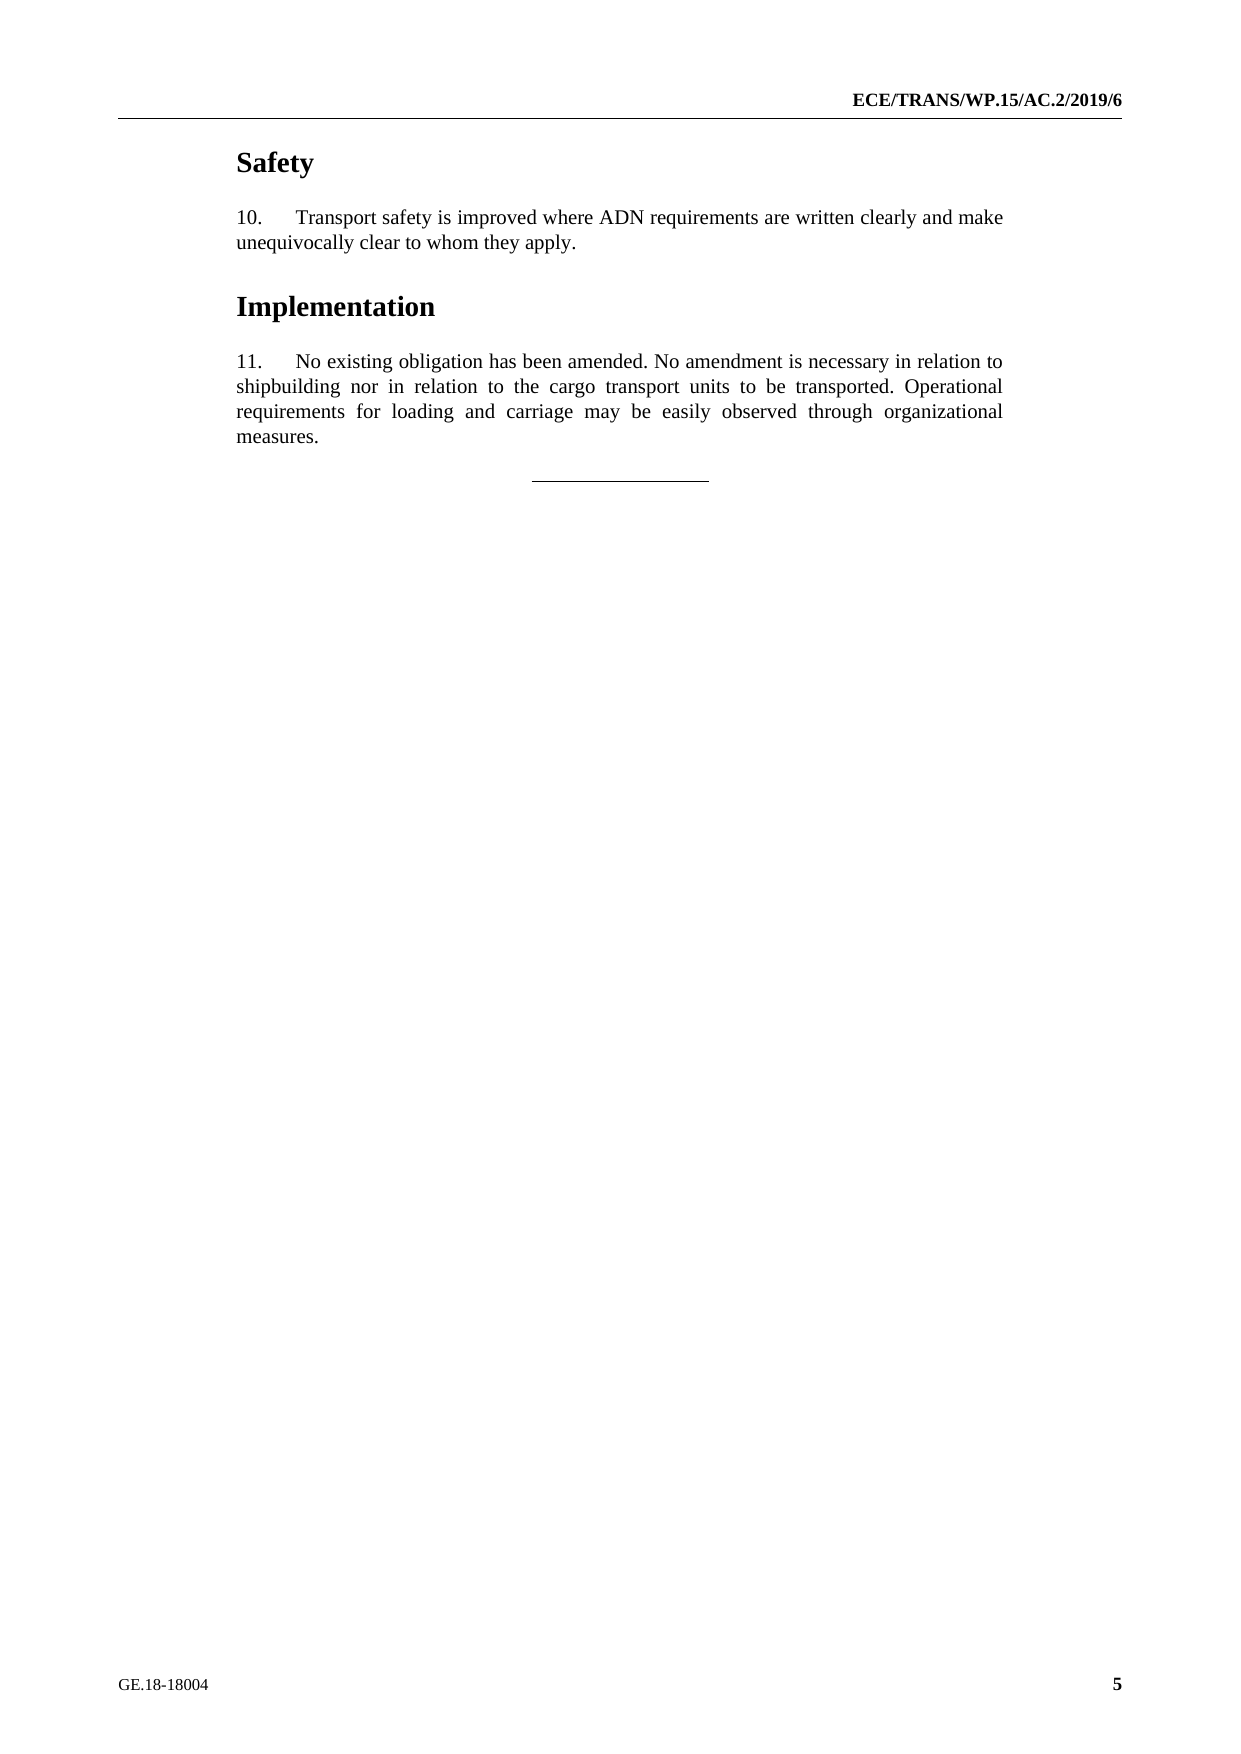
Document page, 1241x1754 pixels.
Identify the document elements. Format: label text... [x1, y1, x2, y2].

text 10. Transport safety is improved where ADN requirements are written clearly and make unequivocally clear to whom they apply. [236, 204, 1004, 254]
text 11. No existing obligation has been amended. No amendment is necessary in relation to shipbuilding nor in relation to the cargo transport units to be transported. Operational requirements for loading and carriage may be easily observed through organizational measures. [236, 348, 1004, 448]
text Implementation [118, 291, 1004, 323]
text Safety [118, 148, 1004, 179]
